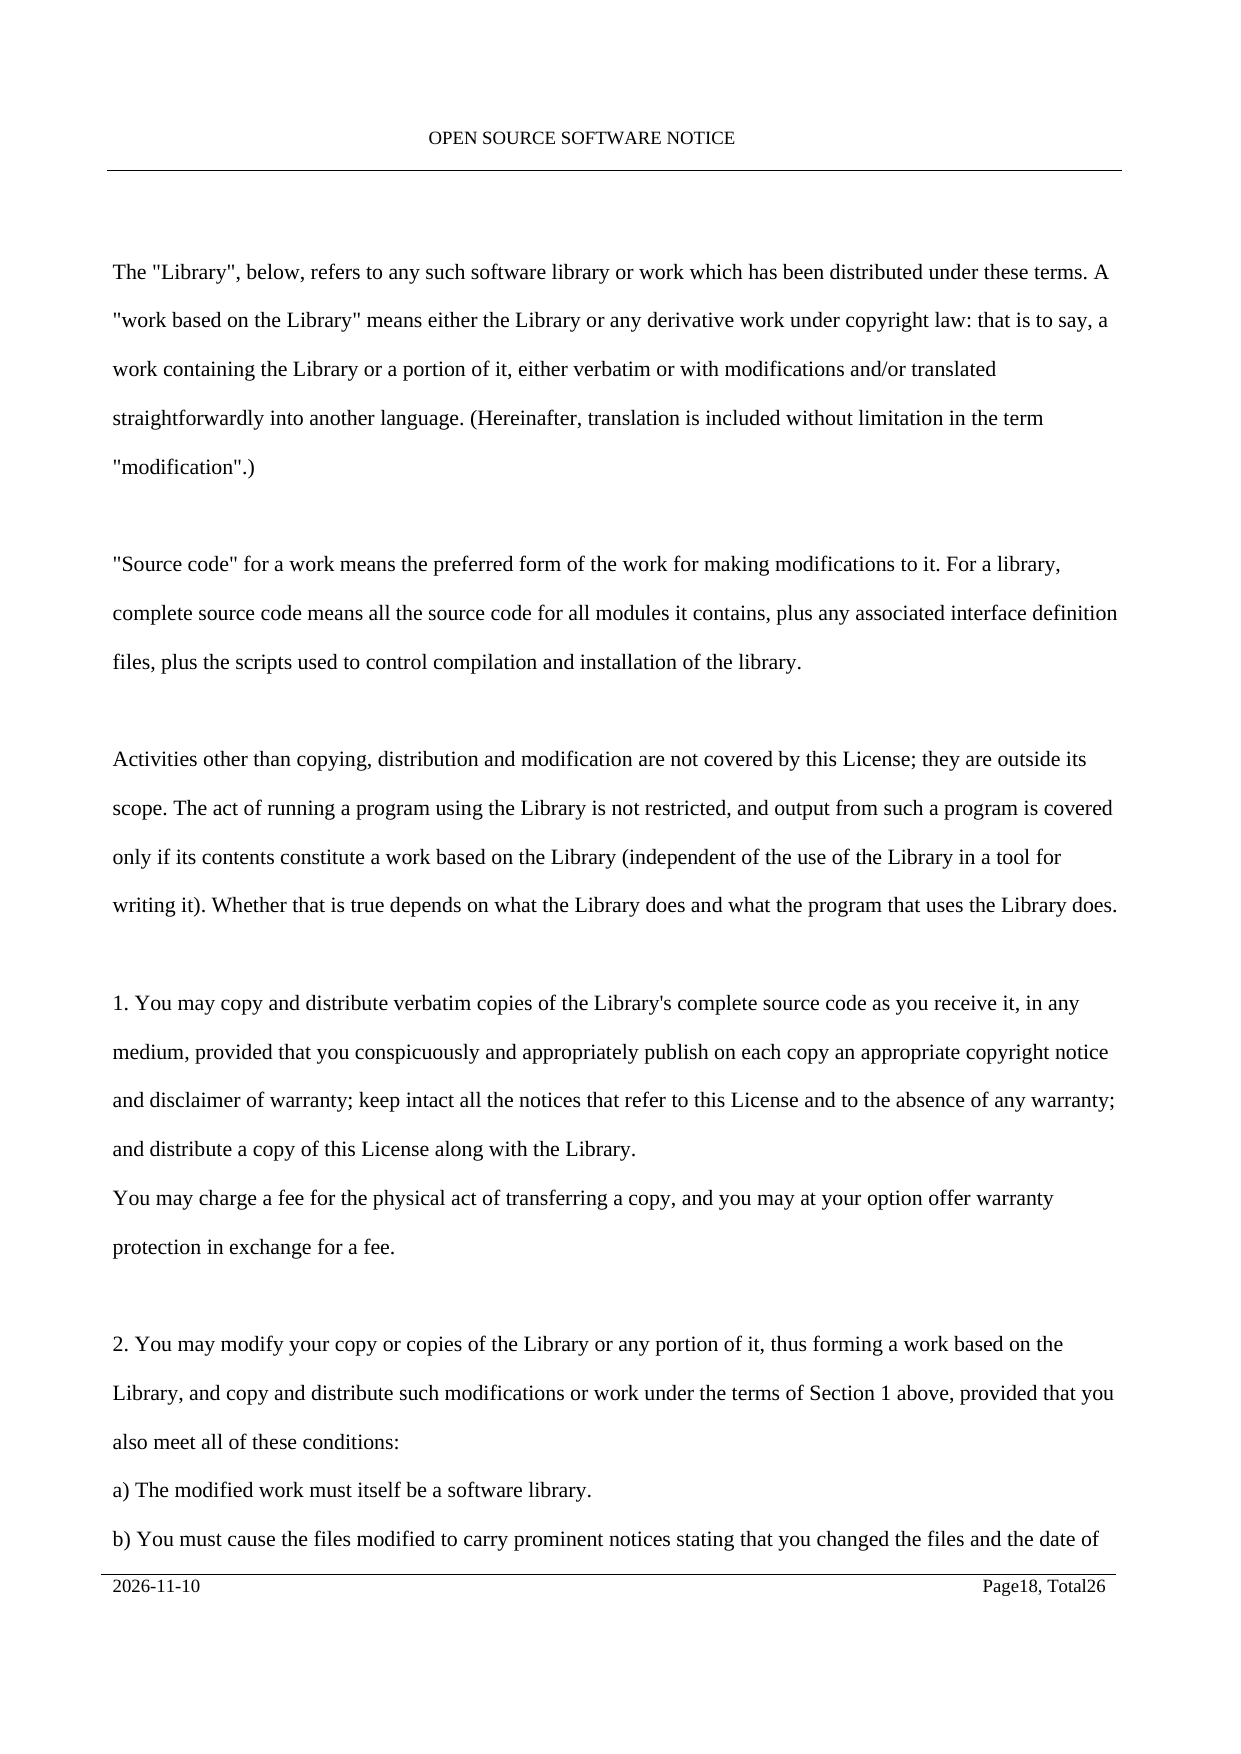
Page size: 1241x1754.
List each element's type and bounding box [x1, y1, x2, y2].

text [112, 206, 1128, 1555]
